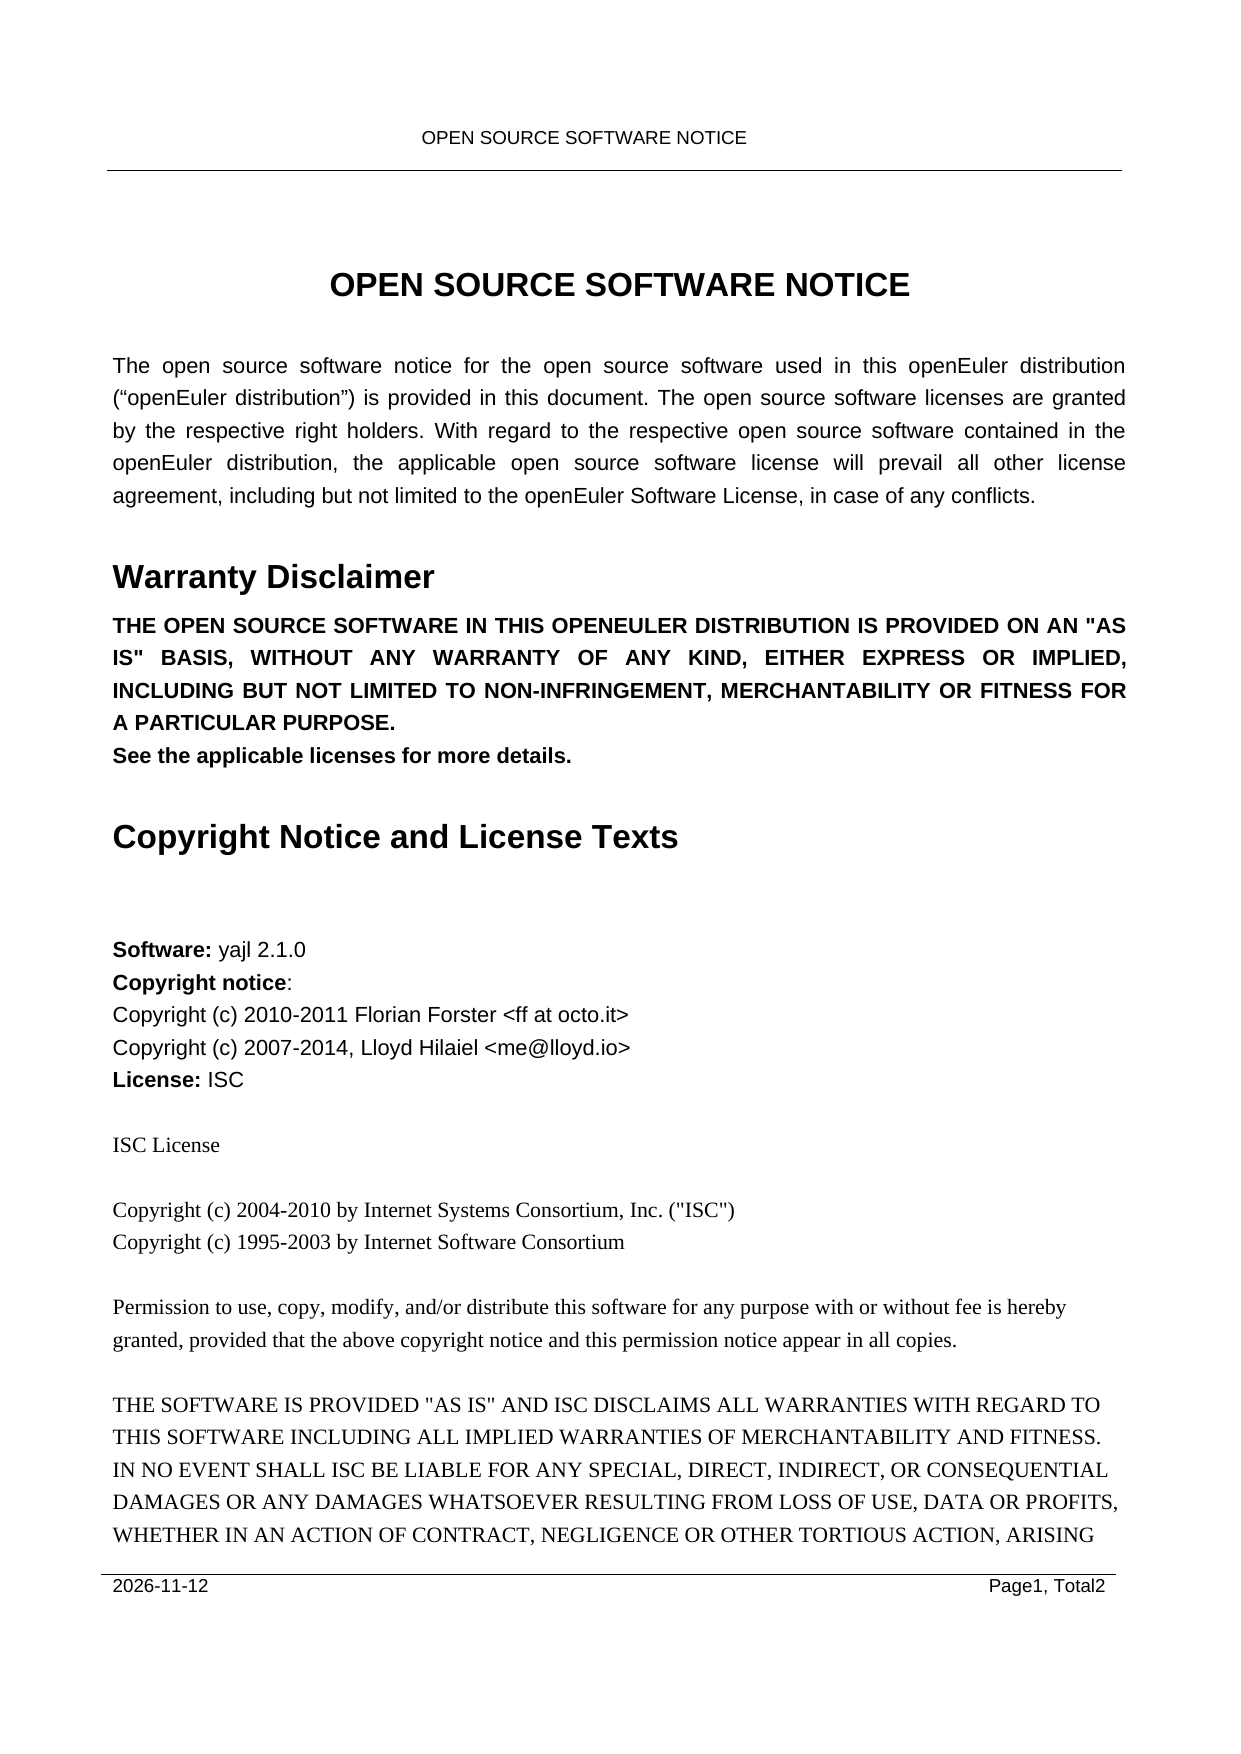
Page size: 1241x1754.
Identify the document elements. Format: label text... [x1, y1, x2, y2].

text Copyright notice: [112, 966, 1128, 998]
text Warranty Disclaimer [112, 544, 1128, 609]
text OPEN SOURCE SOFTWARE NOTICE [112, 251, 1128, 316]
text Software: yajl 2.1.0 [112, 933, 1128, 966]
text THE OPEN SOURCE SOFTWARE IN THIS OPENEULER DISTRIBUTION IS PROVIDED ON AN "AS IS" BASIS, WITHOUT ANY WARRANTY OF ANY KIND, EITHER EXPRESS OR IMPLIED, INCLUDING BUT NOT LIMITED TO NON-INFRINGEMENT, MERCHANTABILITY OR FITNESS FOR A PARTICULAR PURPOSE. See the applicable licenses for more details. [112, 609, 1128, 771]
text Copyright Notice and License Texts [112, 804, 1128, 869]
text Copyright (c) 2010-2011 Florian Forster <ff at octo.it> [112, 998, 1128, 1031]
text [112, 1063, 1128, 1551]
text The open source software notice for the open source software used in this openEuler distribution (“openEuler distribution”) is provided in this document. The open source software licenses are granted by the respective right holders. With regard to the respective open source software contained in the openEuler distribution, the applicable open source software license will prevail all other license agreement, including but not limited to the openEuler Software License, in case of any conflicts. [112, 349, 1128, 511]
text Copyright (c) 2007-2014, Lloyd Hilaiel <me@lloyd.io> [112, 1031, 1128, 1063]
